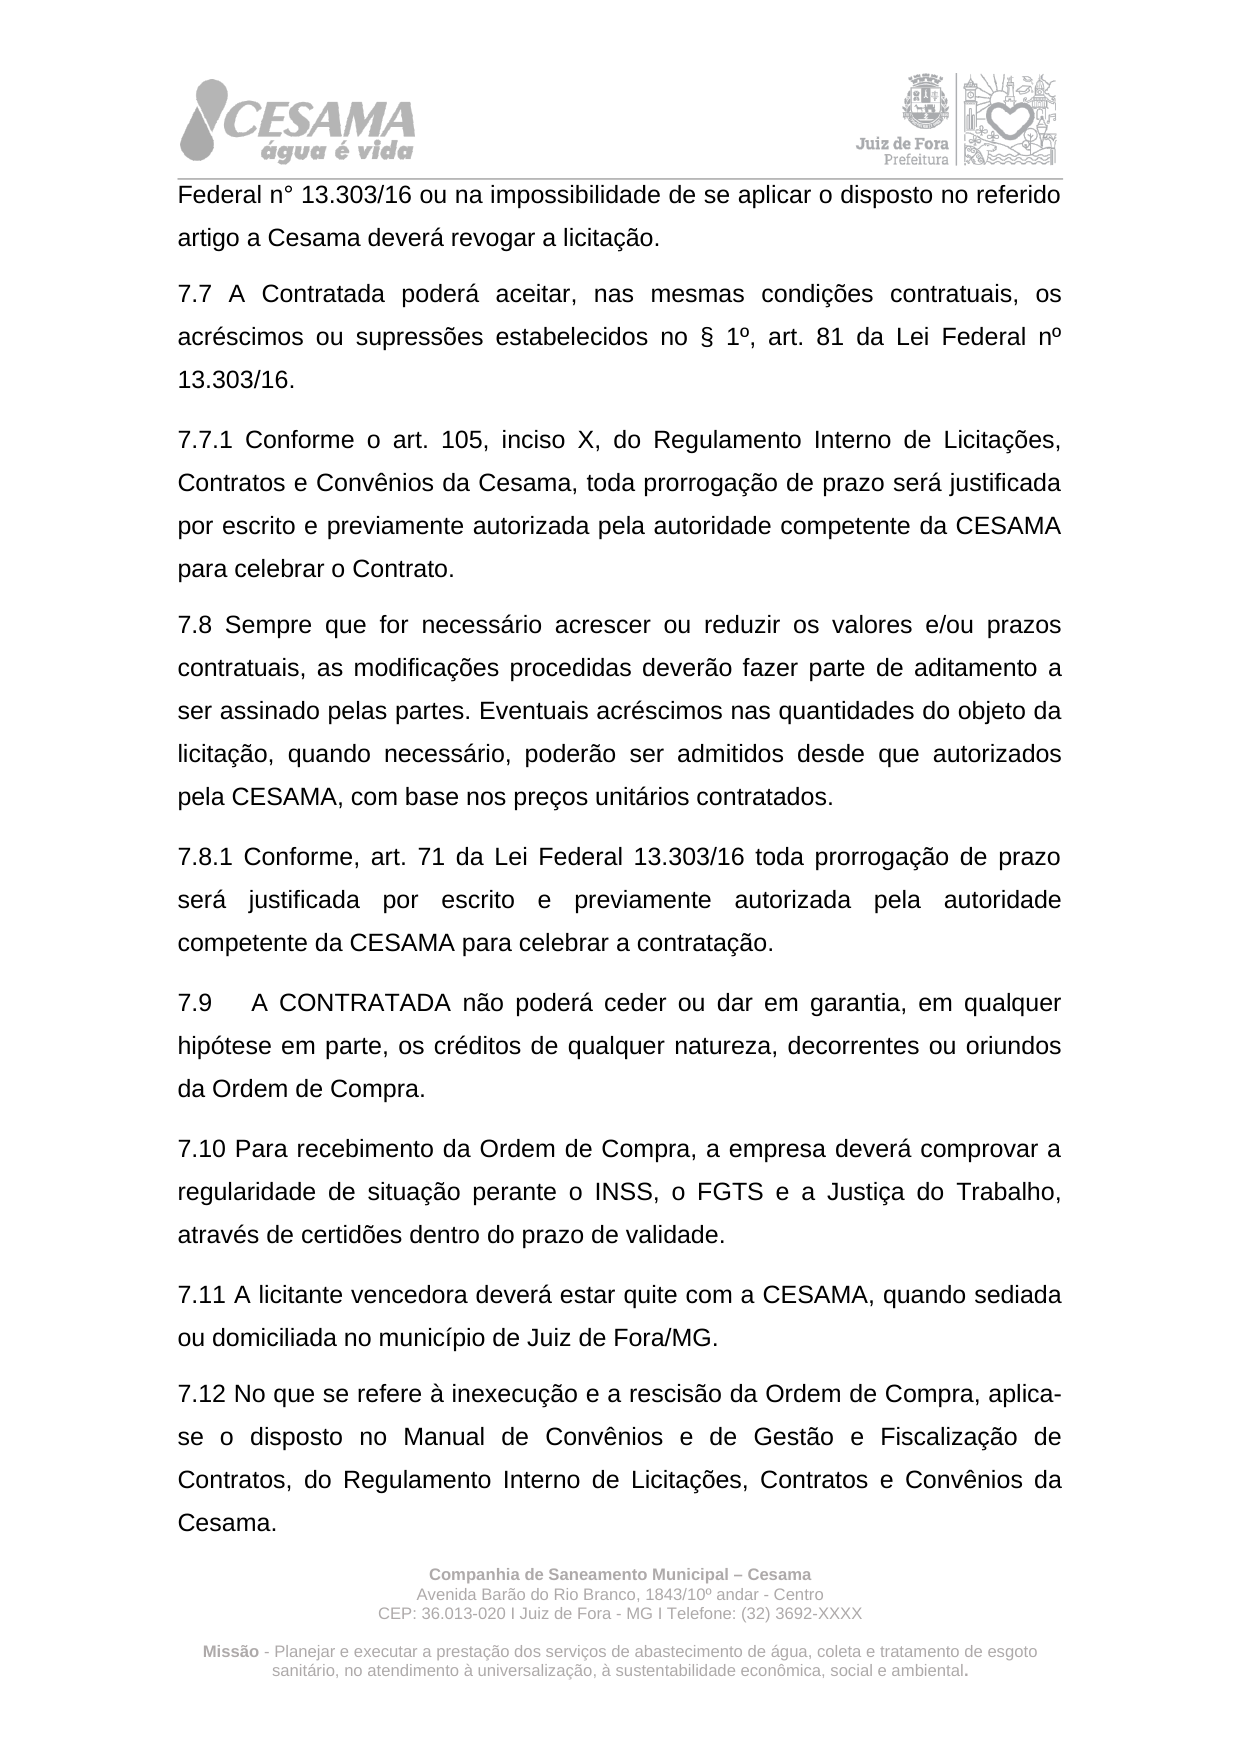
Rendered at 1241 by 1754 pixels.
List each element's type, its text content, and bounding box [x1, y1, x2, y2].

text 7.7 A Contratada poderá aceitar, nas mesmas condições contratuais, os acréscimos ou supressões estabelecidos no § 1º, art. 81 da Lei Federal nº 13.303/16. [177, 279, 1063, 394]
text 7.12 No que se refere à inexecução e a rescisão da Ordem de Compra, aplica-se o disposto no Manual de Convênios e de Gestão e Fiscalização de Contratos, do Regulamento Interno de Licitações, Contratos e Convênios da Cesama. [177, 1379, 1063, 1537]
text 7.10 Para recebimento da Ordem de Compra, a empresa deverá comprovar a regularidade de situação perante o INSS, o FGTS e a Justiça do Trabalho, através de certidões dentro do prazo de validade. [177, 1134, 1063, 1249]
picture [177, 73, 1064, 180]
text 7.7.1 Conforme o art. 105, inciso X, do Regulamento Interno de Licitações, Contratos e Convênios da Cesama, toda prorrogação de prazo será justificada por escrito e previamente autorizada pela autoridade competente da CESAMA para celebrar o Contrato. [177, 425, 1063, 583]
text 7.8.1 Conforme, art. 71 da Lei Federal 13.303/16 toda prorrogação de prazo será justificada por escrito e previamente autorizada pela autoridade competente da CESAMA para celebrar a contratação. [177, 842, 1063, 957]
text 7.8 Sempre que for necessário acrescer ou reduzir os valores e/ou prazos contratuais, as modificações procedidas deverão fazer parte de aditamento a ser assinado pelas partes. Eventuais acréscimos nas quantidades do objeto da licitação, quando necessário, poderão ser admitidos desde que autorizados pela CESAMA, com base nos preços unitários contratados. [177, 610, 1063, 811]
text 7.9 A CONTRATADA não poderá ceder ou dar em garantia, em qualquer hipótese em parte, os créditos de qualquer natureza, decorrentes ou oriundos da Ordem de Compra. [177, 988, 1063, 1103]
text 7.11 A licitante vencedora deverá estar quite com a CESAMA, quando sediada ou domiciliada no município de Juiz de Fora/MG. [177, 1280, 1063, 1352]
